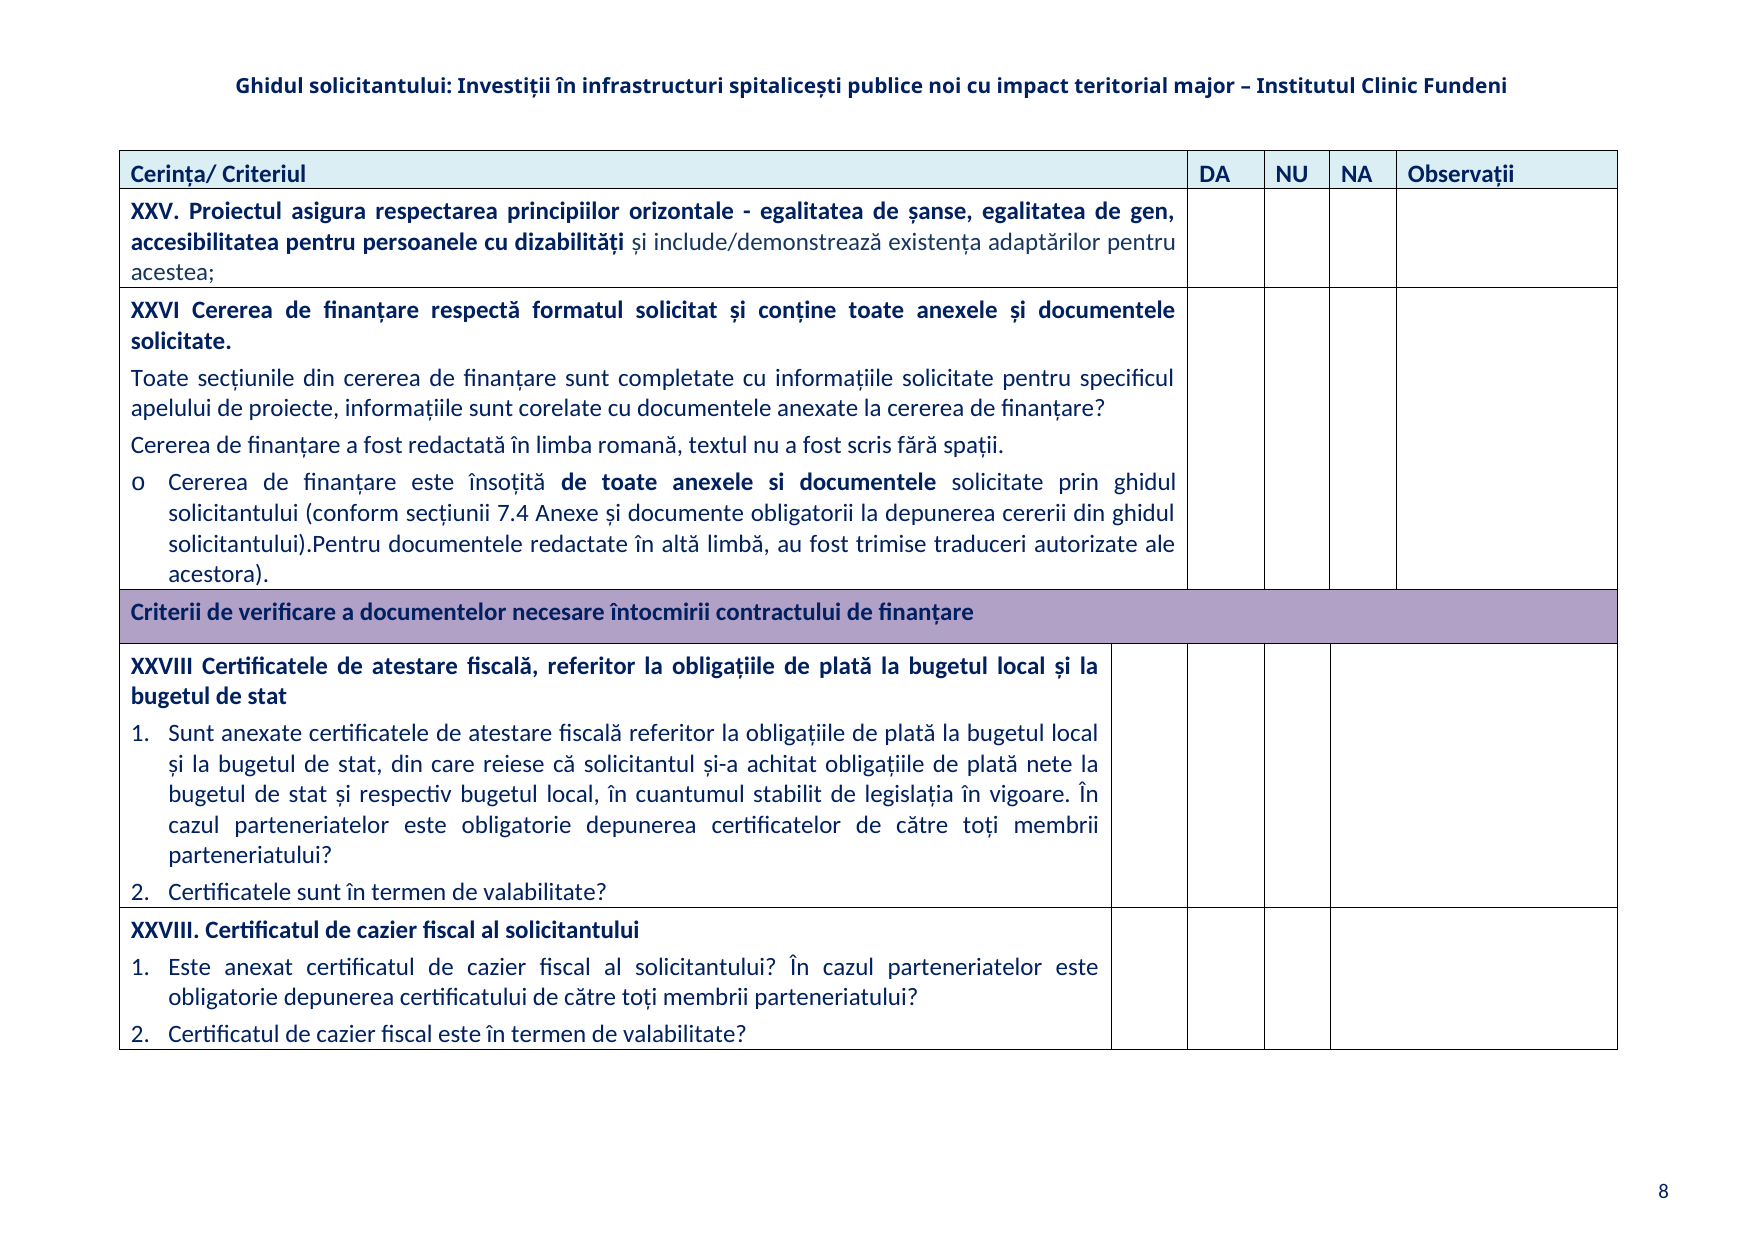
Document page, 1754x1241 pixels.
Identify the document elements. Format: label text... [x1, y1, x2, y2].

table_cell XXVIII Certificatele de atestare fiscală, referitor la obligațiile de plată la bugetul local și la bugetul de stat Sunt anexate certificatele de atestare fiscală referitor la obligațiile de plată la bugetul local și la bugetul de stat, din care reiese că solicitantul și-a achitat obligațiile de plată nete la bugetul de stat și respectiv bugetul local, în cuantumul stabilit de legislația în vigoare. În cazul parteneriatelor este obligatorie depunerea certificatelor de către toți membrii parteneriatului? Certificatele sunt în termen de valabilitate? [120, 644, 1111, 907]
table_cell [1331, 644, 1617, 907]
table_cell [1188, 189, 1264, 287]
table_cell [1331, 908, 1617, 1048]
table_cell [1330, 189, 1396, 287]
table_header NA [1330, 151, 1396, 188]
table_cell [1397, 288, 1617, 589]
table_cell Criterii de verificare a documentelor necesare întocmirii contractului de finanțare [120, 590, 1617, 643]
table_header DA [1188, 151, 1264, 188]
table_cell [1330, 288, 1396, 589]
table_cell [1265, 908, 1330, 1048]
table_cell [1112, 644, 1187, 907]
table_cell [1265, 189, 1329, 287]
table_cell XXVIII. Certificatul de cazier fiscal al solicitantului Este anexat certificatul de cazier fiscal al solicitantului? În cazul parteneriatelor este obligatorie depunerea certificatului de către toți membrii parteneriatului? Certificatul de cazier fiscal este în termen de valabilitate? [120, 908, 1111, 1048]
table_header Observații [1397, 151, 1617, 188]
table_cell XXVI Cererea de finanțare respectă formatul solicitat și conține toate anexele și documentele solicitate. Toate secțiunile din cererea de finanțare sunt completate cu informațiile solicitate pentru specificul apelului de proiecte, informațiile sunt corelate cu documentele anexate la cererea de finanțare? Cererea de finanțare a fost redactată în limba romană, textul nu a fost scris fără spații. Cererea de finanțare este însoțită de toate anexele si documentele solicitate prin ghidul solicitantului (conform secțiunii 7.4 Anexe și documente obligatorii la depunerea cererii din ghidul solicitantului).Pentru documentele redactate în altă limbă, au fost trimise traduceri autorizate ale acestora). [120, 288, 1187, 589]
table_cell [1265, 644, 1330, 907]
table_header NU [1265, 151, 1329, 188]
table_cell XXV. Proiectul asigura respectarea principiilor orizontale - egalitatea de șanse, egalitatea de gen, accesibilitatea pentru persoanele cu dizabilități și include/demonstrează existența adaptărilor pentru acestea; [120, 189, 1187, 287]
table_cell [1188, 644, 1264, 907]
table_header Cerința/ Criteriul [120, 151, 1187, 188]
table_cell [1188, 908, 1264, 1048]
table_cell [1188, 288, 1264, 589]
table_cell [1397, 189, 1617, 287]
table_cell [1112, 908, 1187, 1048]
table_cell [1265, 288, 1329, 589]
